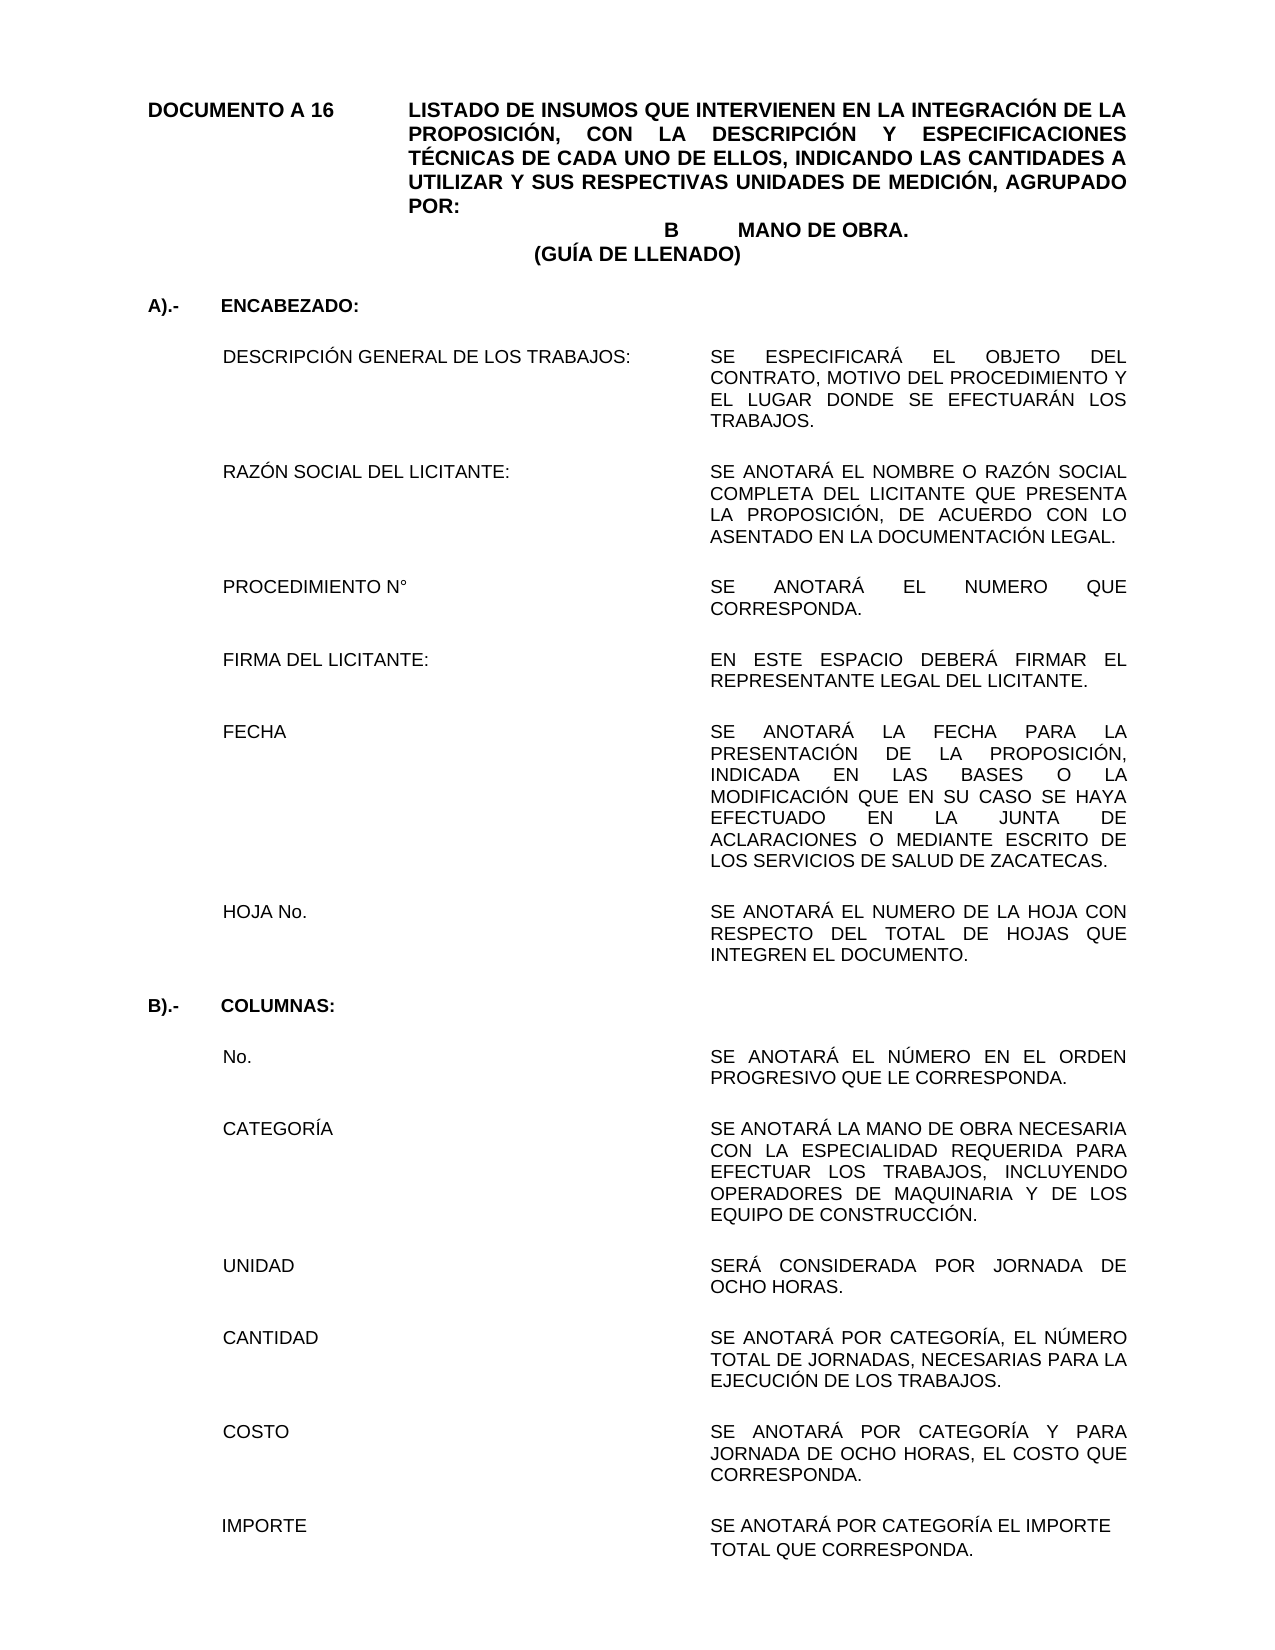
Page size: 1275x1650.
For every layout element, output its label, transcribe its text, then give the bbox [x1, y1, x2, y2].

text COSTO SE ANOTARÁ POR CATEGORÍA Y PARA JORNADA DE OCHO HORAS, EL COSTO QUE CORRESPONDA. [223, 1421, 1127, 1486]
text B MANO DE OBRA. [615, 218, 1127, 242]
text IMPORTE SE ANOTARÁ POR CATEGORÍA EL IMPORTE TOTAL QUE CORRESPONDA. [221, 1515, 1127, 1560]
text No. SE ANOTARÁ EL NÚMERO EN EL ORDEN PROGRESIVO QUE LE CORRESPONDA. [223, 1046, 1127, 1089]
text A).- ENCABEZADO: [148, 295, 1122, 316]
text PROCEDIMIENTO N° SE ANOTARÁ EL NUMERO QUE CORRESPONDA. [223, 576, 1127, 619]
text CANTIDAD SE ANOTARÁ POR CATEGORÍA, EL NÚMERO TOTAL DE JORNADAS, NECESARIAS PARA LA EJECUCIÓN DE LOS TRABAJOS. [223, 1327, 1127, 1392]
text DOCUMENTO A 16 LISTADO DE INSUMOS QUE INTERVIENEN EN LA INTEGRACIÓN DE LA PROPOSICIÓN, CON LA DESCRIPCIÓN Y ESPECIFICACIONES TÉCNICAS DE CADA UNO DE ELLOS, INDICANDO LAS CANTIDADES A UTILIZAR Y SUS RESPECTIVAS UNIDADES DE MEDICIÓN, AGRUPADO POR: [148, 98, 1127, 218]
text CATEGORÍA SE ANOTARÁ LA MANO DE OBRA NECESARIA CON LA ESPECIALIDAD REQUERIDA PARA EFECTUAR LOS TRABAJOS, INCLUYENDO OPERADORES DE MAQUINARIA Y DE LOS EQUIPO DE CONSTRUCCIÓN. [223, 1118, 1127, 1226]
text FIRMA DEL LICITANTE: EN ESTE ESPACIO DEBERÁ FIRMAR EL REPRESENTANTE LEGAL DEL LICITANTE. [223, 648, 1127, 692]
text UNIDAD SERÁ CONSIDERADA POR JORNADA DE OCHO HORAS. [223, 1255, 1127, 1298]
text DESCRIPCIÓN GENERAL DE LOS TRABAJOS: SE ESPECIFICARÁ EL OBJETO DEL CONTRATO, MOTIVO DEL PROCEDIMIENTO Y EL LUGAR DONDE SE EFECTUARÁN LOS TRABAJOS. [223, 345, 1127, 432]
text HOJA No. SE ANOTARÁ EL NUMERO DE LA HOJA CON RESPECTO DEL TOTAL DE HOJAS QUE INTEGREN EL DOCUMENTO. [223, 901, 1127, 966]
text (GUÍA DE LLENADO) [148, 242, 1127, 266]
text FECHA SE ANOTARÁ LA FECHA PARA LA PRESENTACIÓN DE LA PROPOSICIÓN, INDICADA EN LAS BASES O LA MODIFICACIÓN QUE EN SU CASO SE HAYA EFECTUADO EN LA JUNTA DE ACLARACIONES O MEDIANTE ESCRITO DE LOS SERVICIOS DE SALUD DE ZACATECAS. [223, 721, 1127, 872]
text B).- COLUMNAS: [148, 995, 1127, 1016]
text RAZÓN SOCIAL DEL LICITANTE: SE ANOTARÁ EL NOMBRE O RAZÓN SOCIAL COMPLETA DEL LICITANTE QUE PRESENTA LA PROPOSICIÓN, DE ACUERDO CON LO ASENTADO EN LA DOCUMENTACIÓN LEGAL. [223, 461, 1127, 547]
